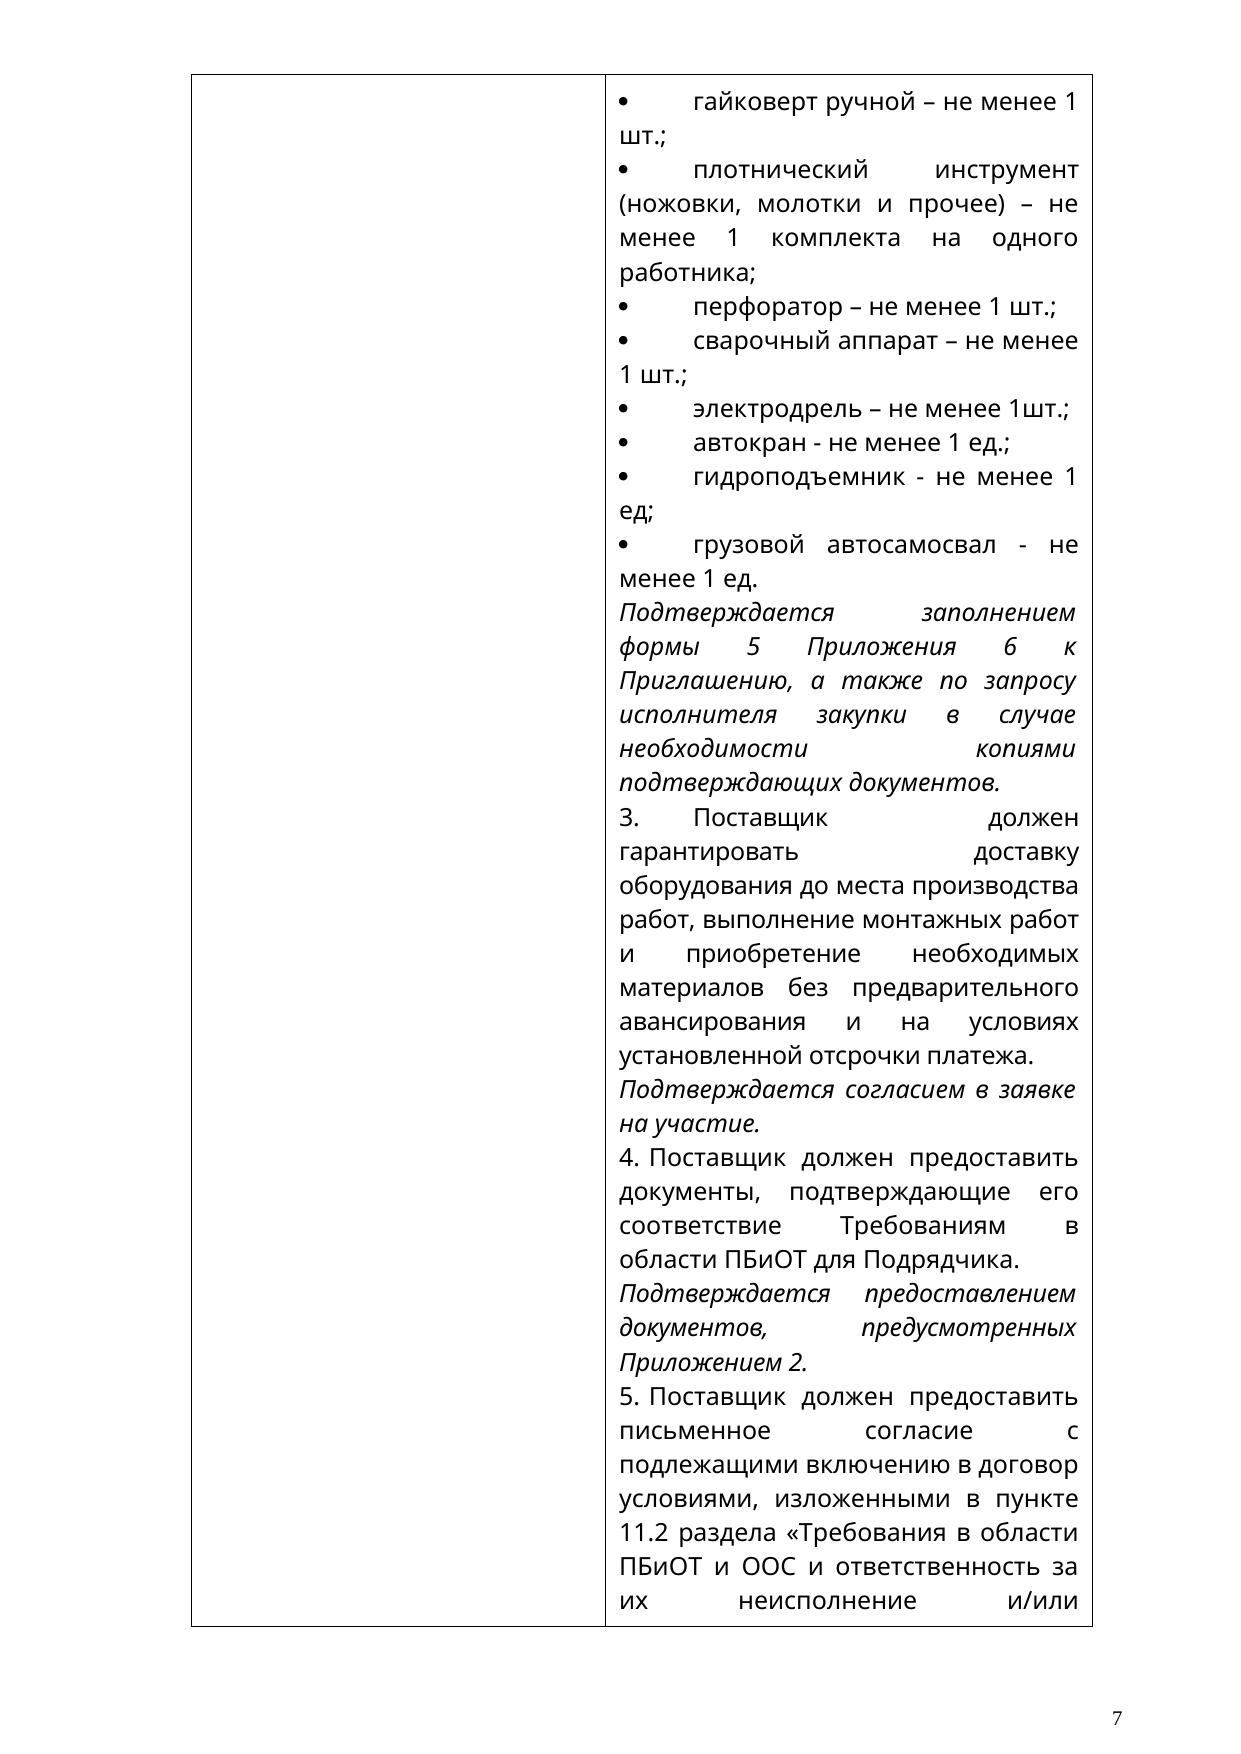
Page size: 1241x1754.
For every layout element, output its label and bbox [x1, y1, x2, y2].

table_cell [606, 75, 1092, 1626]
table_cell [192, 75, 605, 1626]
